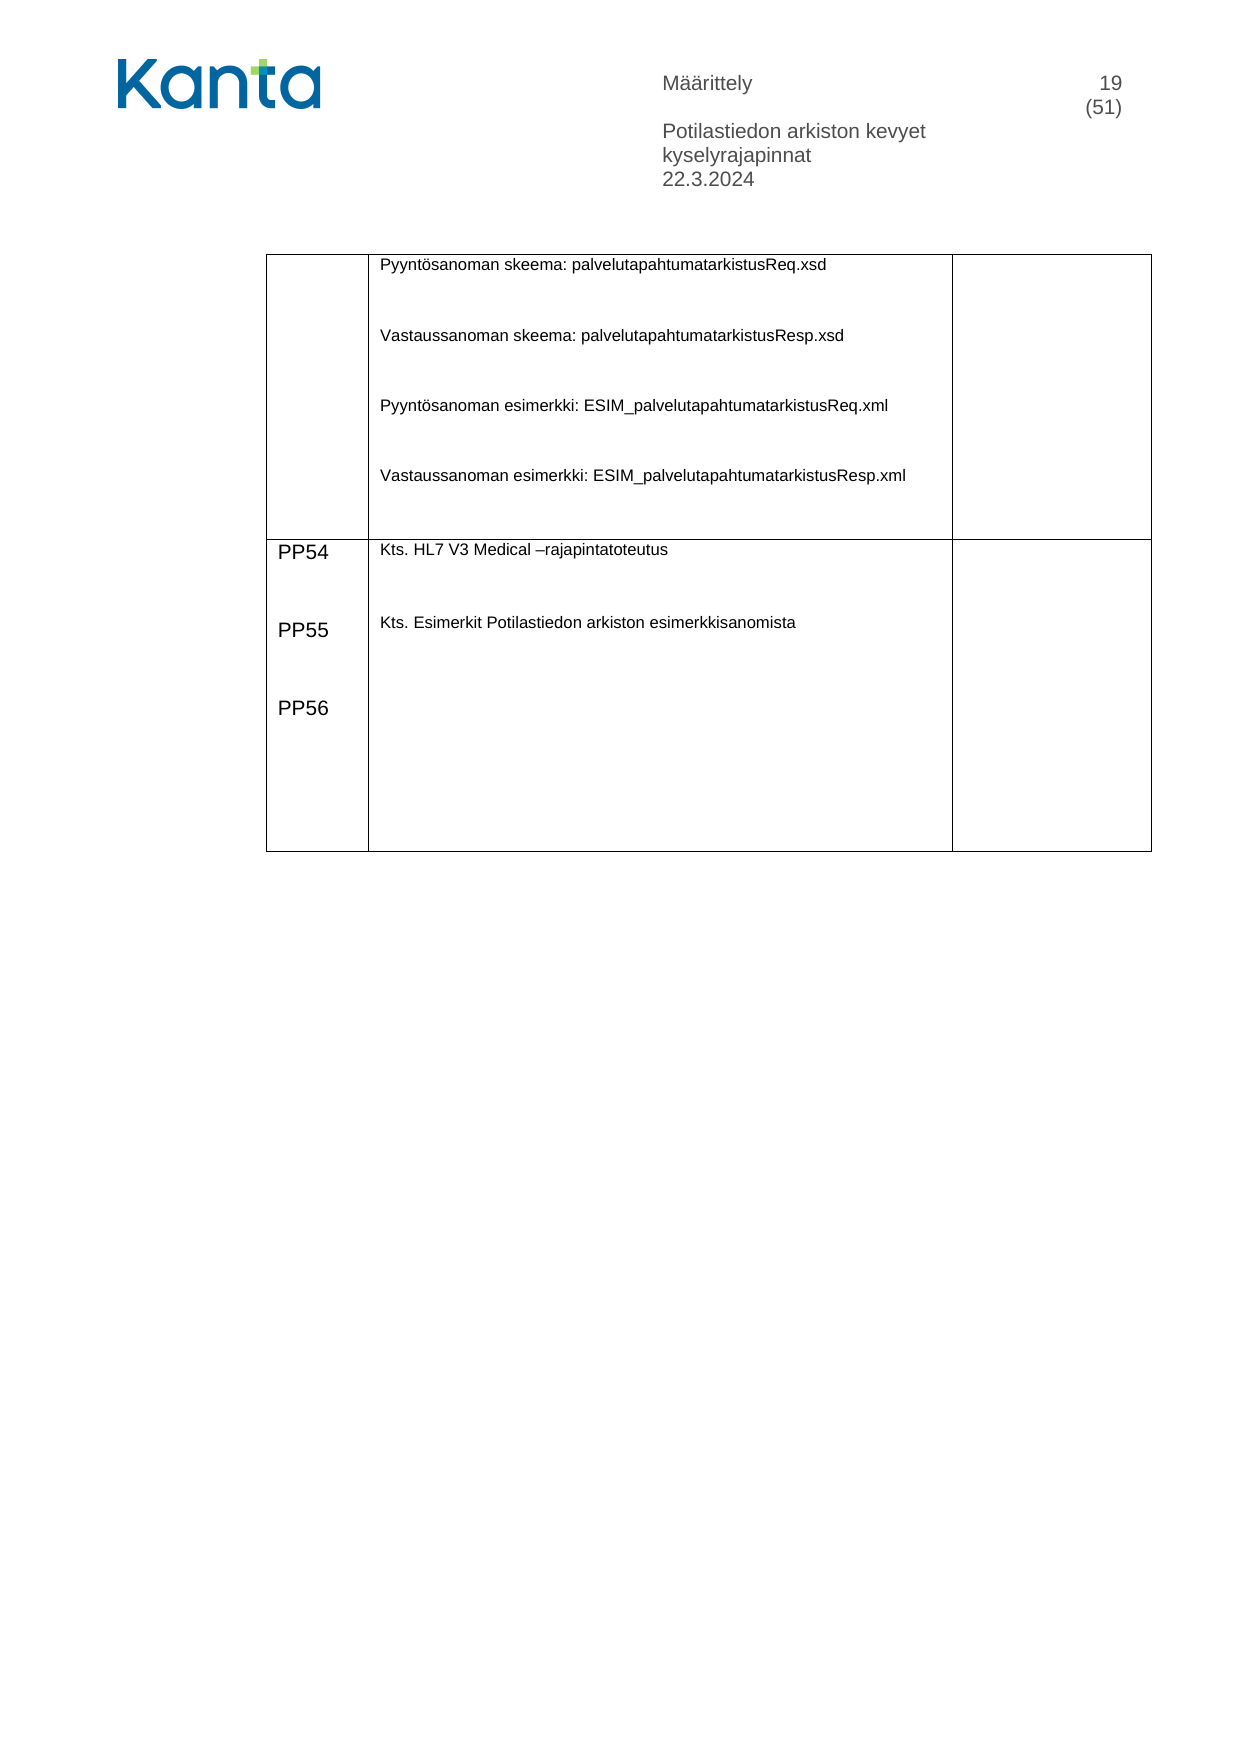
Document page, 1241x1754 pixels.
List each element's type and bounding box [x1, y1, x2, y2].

picture [118, 59, 321, 109]
